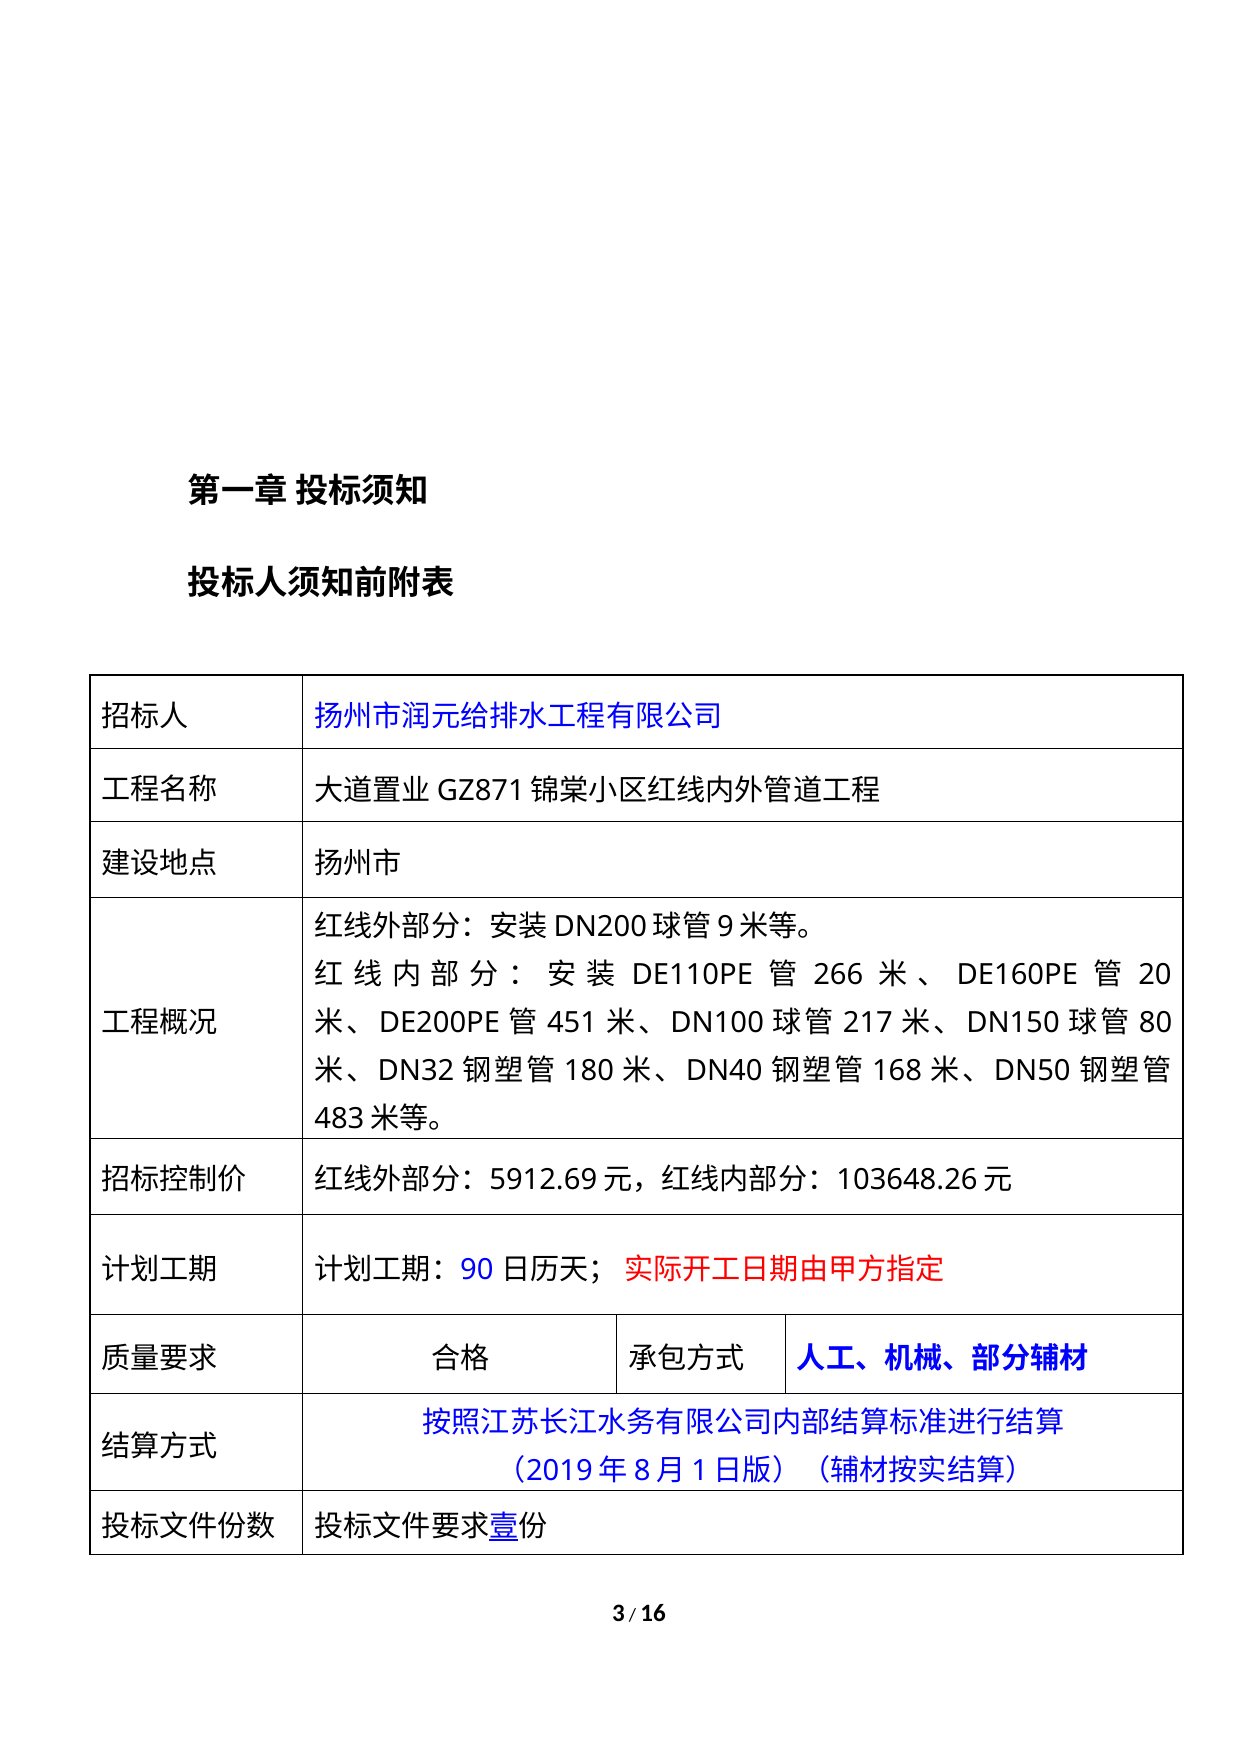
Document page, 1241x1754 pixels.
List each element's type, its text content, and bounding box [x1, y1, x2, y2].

table_cell 红线外部分：安装DN200球管9米等。 红线内部分：安装DE110PE管266米、DE160PE管20米、DE200PE管451米、DN100球管217米、DN150球管80米、DN32钢塑管180米、DN40钢塑管168米、DN50钢塑管483米等。 [303, 898, 1182, 1138]
table_cell 工程概况 [91, 898, 302, 1138]
title 第一章 投标须知 [187, 455, 1085, 520]
table_cell 计划工期：90 日历天； 实际开工日期由甲方指定 [303, 1215, 1182, 1314]
subtitle 投标人须知前附表 [187, 547, 1085, 612]
table_cell 大道置业GZ871锦棠小区红线内外管道工程 [303, 749, 1182, 821]
table_header 扬州市润元给排水工程有限公司 [303, 676, 1182, 747]
table_cell 结算方式 [91, 1394, 302, 1490]
table_cell 计划工期 [91, 1215, 302, 1314]
table_cell 建设地点 [91, 822, 302, 897]
table_cell 按照江苏长江水务有限公司内部结算标准进行结算 （2019年8月1日版）（辅材按实结算） [303, 1394, 1182, 1490]
table_cell 投标文件份数 [91, 1491, 302, 1554]
table_cell 扬州市 [303, 822, 1182, 897]
table_cell 红线外部分：5912.69元，红线内部分：103648.26元 [303, 1139, 1182, 1214]
table_cell 合格 [303, 1315, 616, 1393]
table_header 招标人 [91, 676, 302, 747]
table_cell 承包方式 [617, 1315, 785, 1393]
table_cell 工程名称 [91, 749, 302, 821]
table_cell 招标控制价 [91, 1139, 302, 1214]
table_cell 投标文件要求壹份 [303, 1491, 1182, 1554]
table_cell 人工、机械、部分辅材 [786, 1315, 1182, 1393]
table_cell 质量要求 [91, 1315, 302, 1393]
